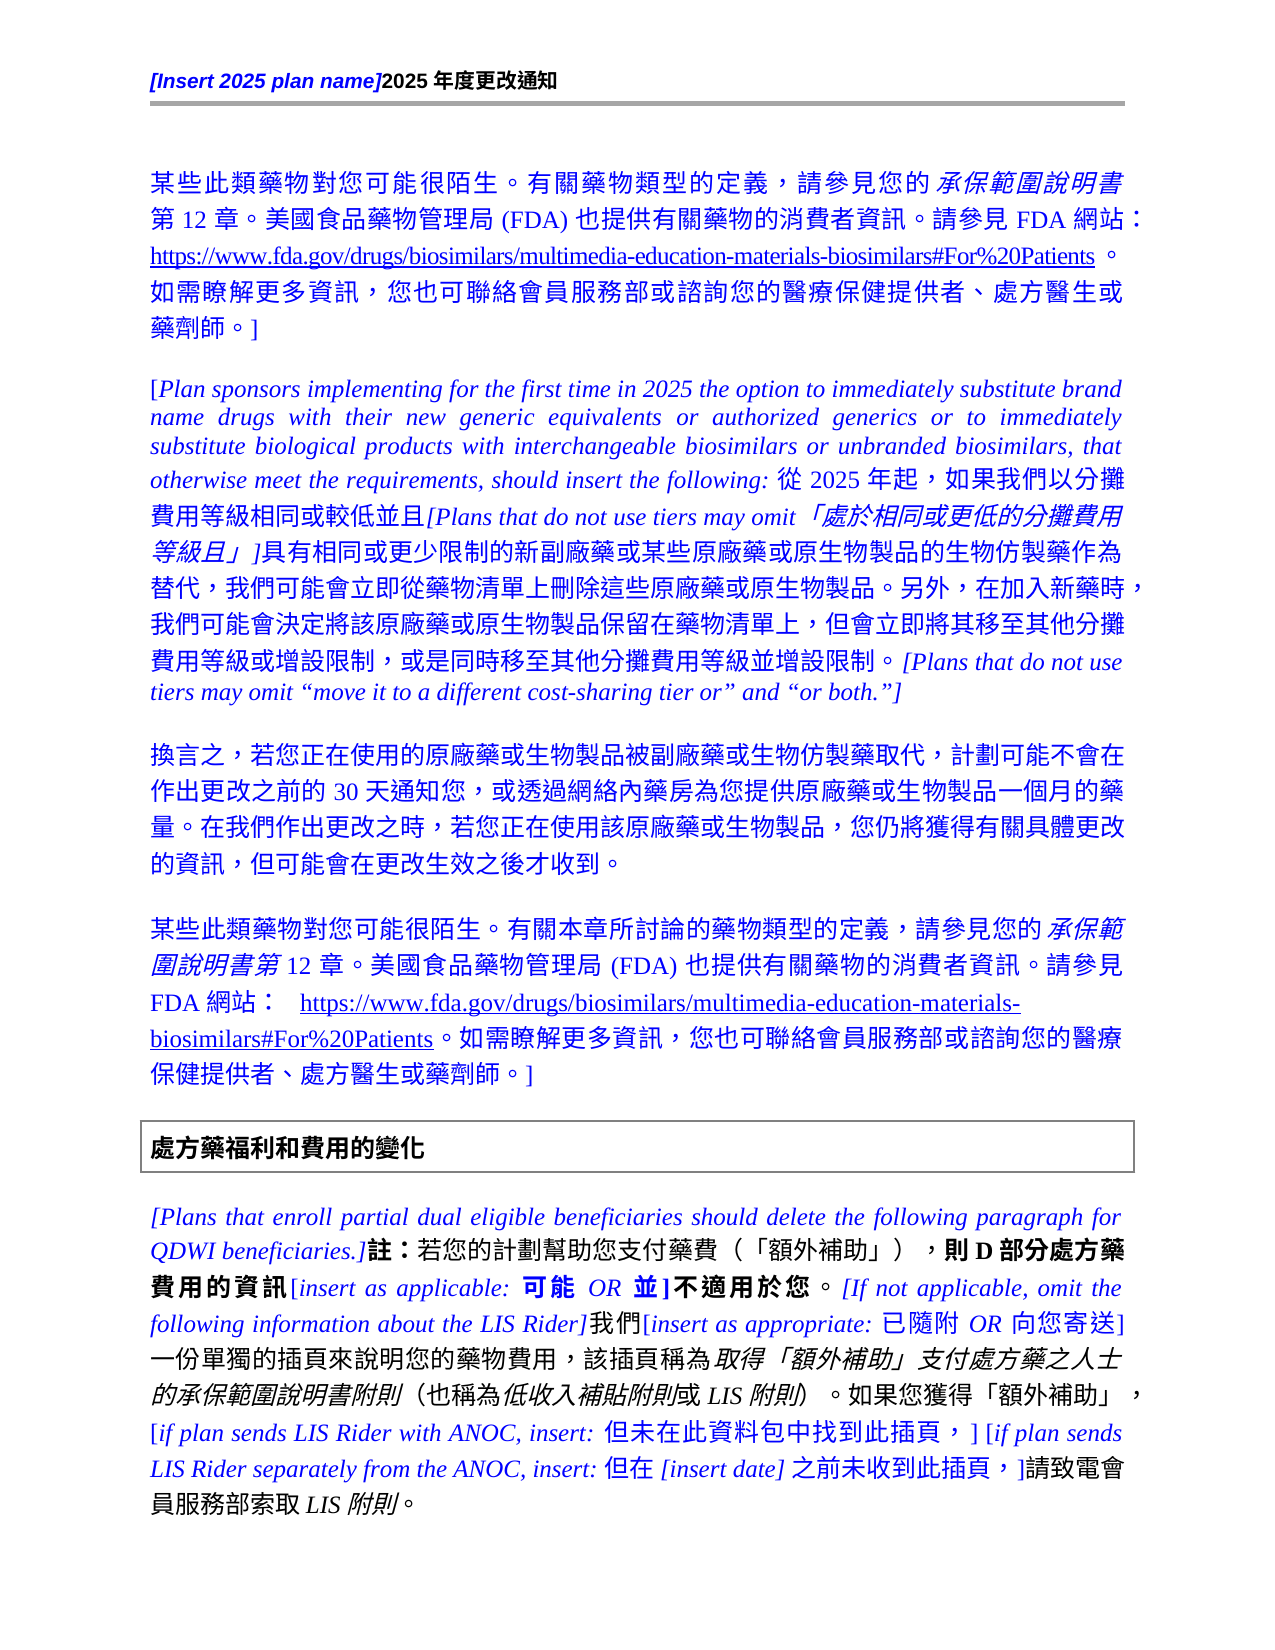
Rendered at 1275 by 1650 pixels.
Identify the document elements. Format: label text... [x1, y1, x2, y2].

text 某些此類藥物對您可能很陌生。有關本章所討論的藥物類型的定義，請參見您的承保範圍說明書第 12 章。美國食品藥物管理局 (FDA) 也提供有關藥物的消費者資訊。請參見 FDA 網站： https://www.fda.gov/drugs/biosimilars/multimedia-education-materials-biosimilars#For%20Patients。如需瞭解更多資訊，您也可聯絡會員服務部或諮詢您的醫療保健提供者、處方醫生或藥劑師。] [150, 909, 1125, 1091]
text [Plans that enroll partial dual eligible beneficiaries should delete the following paragraph for QDWI beneficiaries.]註：若您的計劃幫助您支付藥費（「額外補助」），則 D 部分處方藥費用的資訊[insert as applicable: 可能 OR 並]不適用於您。[If not applicable, omit the following information about the LIS Rider]我們[insert as appropriate: 已隨附 OR 向您寄送] 一份單獨的插頁來說明您的藥物費用，該插頁稱為取得「額外補助」支付處方藥之人士的承保範圍說明書附則（也稱為低收入補貼附則或 LIS 附則）。如果您獲得「額外補助」，[if plan sends LIS Rider with ANOC, insert: 但未在此資料包中找到此插頁，] [if plan sends LIS Rider separately from the ANOC, insert: 但在 [insert date] 之前未收到此插頁，]請致電會員服務部索取 LIS 附則。 [150, 1202, 1125, 1521]
text 某些此類藥物對您可能很陌生。有關藥物類型的定義，請參見您的承保範圍說明書 第 12 章。美國食品藥物管理局 (FDA) 也提供有關藥物的消費者資訊。請參見 FDA 網站：https://www.fda.gov/drugs/biosimilars/multimedia-education-materials-biosimilars#For%20Patients。如需瞭解更多資訊，您也可聯絡會員服務部或諮詢您的醫療保健提供者、處方醫生或 藥劑師。] [150, 163, 1125, 344]
subtitle 處方藥福利和費用的變化 [142, 1122, 1133, 1171]
text [Plan sponsors implementing for the first time in 2025 the option to immediately substitute brand name drugs with their new generic equivalents or authorized generics or to immediately substitute biological products with interchangeable biosimilars or unbranded biosimilars, that otherwise meet the requirements, should insert the following: 從 2025 年起，如果我們以分攤費用等級相同或較低並且[Plans that do not use tiers may omit「處於相同或更低的分攤費用等級且」]具有相同或更少限制的新副廠藥或某些原廠藥或原生物製品的生物仿製藥作為替代，我們可能會立即從藥物清單上刪除這些原廠藥或原生物製品。另外，在加入新藥時，我們可能會決定將該原廠藥或原生物製品保留在藥物清單上，但會立即將其移至其他分攤費用等級或增設限制，或是同時移至其他分攤費用等級並增設限制。[Plans that do not use tiers may omit “move it to a different cost-sharing tier or” and “or both.”] [150, 374, 1125, 706]
text 換言之，若您正在使用的原廠藥或生物製品被副廠藥或生物仿製藥取代，計劃可能不會在作出更改之前的 30 天通知您，或透過網絡內藥房為您提供原廠藥或生物製品一個月的藥量。在我們作出更改之時，若您正在使用該原廠藥或生物製品，您仍將獲得有關具體更改的資訊，但可能會在更改生效之後才收到。 [150, 735, 1125, 880]
